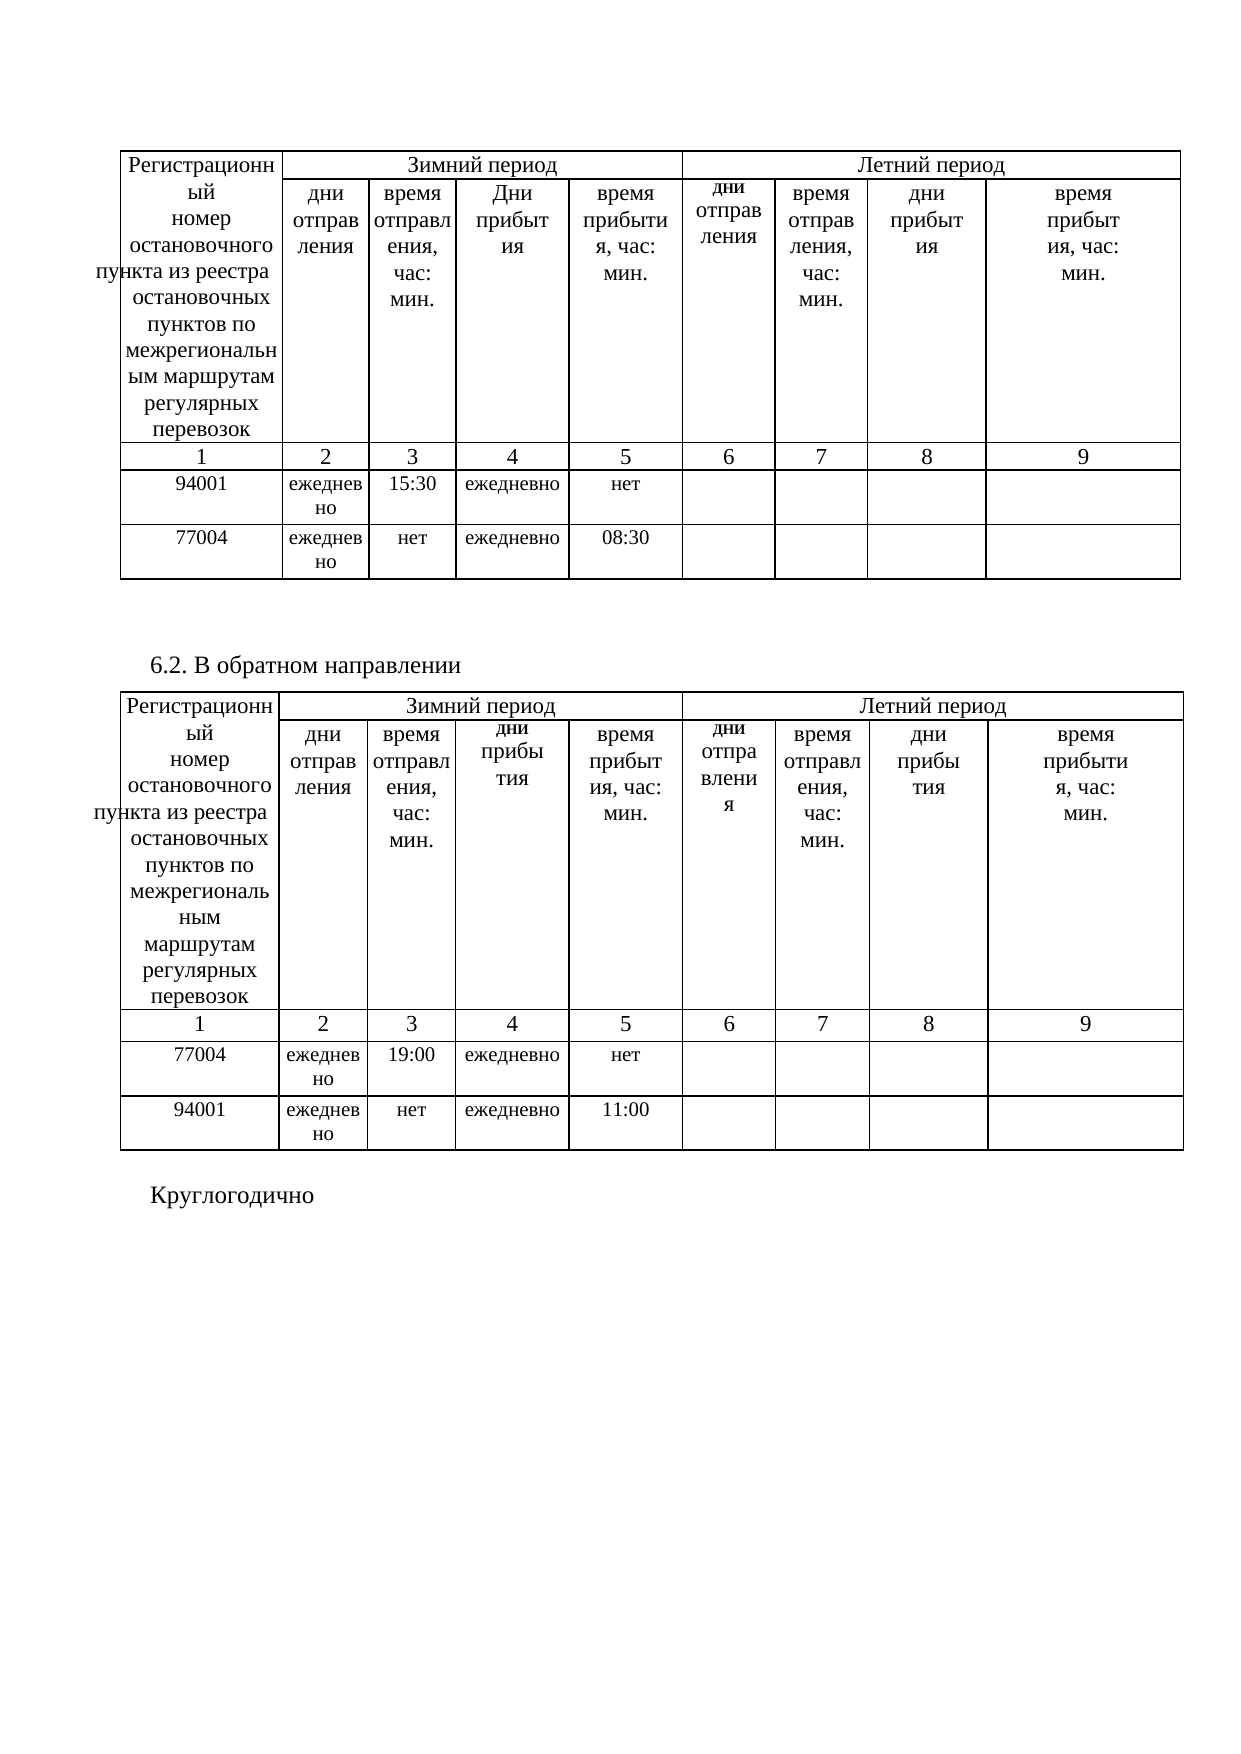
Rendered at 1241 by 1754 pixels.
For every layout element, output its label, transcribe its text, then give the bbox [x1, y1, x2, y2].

table_cell 19:00 [368, 1042, 455, 1095]
table_cell нет [570, 471, 682, 524]
table_cell ДНИ отправ ления [683, 180, 774, 441]
table_cell 9 [987, 443, 1180, 469]
table_cell 94001 [121, 471, 282, 524]
table_cell ежедневно [457, 525, 568, 578]
table_cell 4 [457, 443, 568, 469]
table_header Летний период [683, 152, 1180, 178]
table_cell время отправ ления, час: мин. [776, 180, 867, 441]
table_cell 9 [989, 1010, 1183, 1041]
table_cell ДНИ отпра влени я [683, 721, 775, 1009]
table_header Зимний период [283, 152, 682, 178]
text 6.2. В обратном направлении [150, 650, 1090, 678]
table_cell дни прибы тия [870, 721, 987, 1009]
table_cell [870, 1042, 987, 1095]
table_cell 8 [868, 443, 985, 469]
table_cell время отправл ения, час: мин. [370, 180, 455, 441]
table_cell 8 [870, 1010, 987, 1041]
table_cell дни отправ ления [280, 721, 367, 1009]
table_cell 77004 [121, 1042, 278, 1095]
table_cell 94001 [121, 1097, 278, 1149]
table_cell [683, 471, 774, 524]
table_cell 1 [121, 443, 282, 469]
table_cell [870, 1097, 987, 1149]
table_header Регистрационный номер остановочного пункта из реестра остановочных пунктов по межрегиональным маршрутам регулярных перевозок [121, 693, 278, 1009]
table_cell нет [570, 1042, 682, 1095]
table_cell 3 [368, 1010, 455, 1041]
table_cell [776, 1097, 869, 1149]
table_cell ежедневно [283, 525, 368, 578]
table_cell [987, 471, 1180, 524]
table_cell 1 [121, 1010, 278, 1041]
table_cell 2 [283, 443, 368, 469]
table_cell [683, 525, 774, 578]
table_cell ежедневно [456, 1097, 568, 1149]
table_cell время прибыт ия, час: мин. [570, 721, 682, 1009]
table_cell 15:30 [370, 471, 455, 524]
table_cell 3 [370, 443, 455, 469]
table_cell [776, 525, 867, 578]
table_cell 77004 [121, 525, 282, 578]
table_cell 08:30 [570, 525, 682, 578]
table_cell время прибыти я, час: мин. [989, 721, 1183, 1009]
table_cell время прибыти я, час: мин. [570, 180, 682, 441]
table_cell Дни прибыт ия [457, 180, 568, 441]
table_cell [989, 1042, 1183, 1095]
table_cell ежедневно [283, 471, 368, 524]
table_cell ежедневно [280, 1042, 367, 1095]
table_cell 5 [570, 1010, 682, 1041]
table_cell [868, 471, 985, 524]
table_cell 7 [776, 443, 867, 469]
table_cell ежедневно [457, 471, 568, 524]
table_cell 7 [776, 1010, 869, 1041]
table_header Зимний период [280, 693, 682, 719]
table_cell ежедневно [280, 1097, 367, 1149]
table_cell 5 [570, 443, 682, 469]
table_cell 6 [683, 443, 774, 469]
table_cell время отправл ения, час: мин. [368, 721, 455, 1009]
table_cell дни прибыт ия [868, 180, 985, 441]
table_cell 4 [456, 1010, 568, 1041]
table_header Летний период [683, 693, 1183, 719]
text Круглогодично [150, 1180, 1090, 1208]
table_header Регистрационный номер остановочного пункта из реестра остановочных пунктов по межрегиональным маршрутам регулярных перевозок [121, 152, 282, 441]
table_cell ежедневно [456, 1042, 568, 1095]
table_cell нет [368, 1097, 455, 1149]
table_cell время прибыт ия, час: мин. [987, 180, 1180, 441]
table_cell время отправл ения, час: мин. [776, 721, 869, 1009]
table_cell 2 [280, 1010, 367, 1041]
table_cell [683, 1042, 775, 1095]
table_cell ДНИ прибы тия [456, 721, 568, 1009]
table_cell [989, 1097, 1183, 1149]
table_cell [776, 1042, 869, 1095]
table_cell [683, 1097, 775, 1149]
table_cell [776, 471, 867, 524]
table_cell дни отправ ления [283, 180, 368, 441]
table_cell 11:00 [570, 1097, 682, 1149]
table_cell 6 [683, 1010, 775, 1041]
table_cell [987, 525, 1180, 578]
table_cell [868, 525, 985, 578]
table_cell нет [370, 525, 455, 578]
